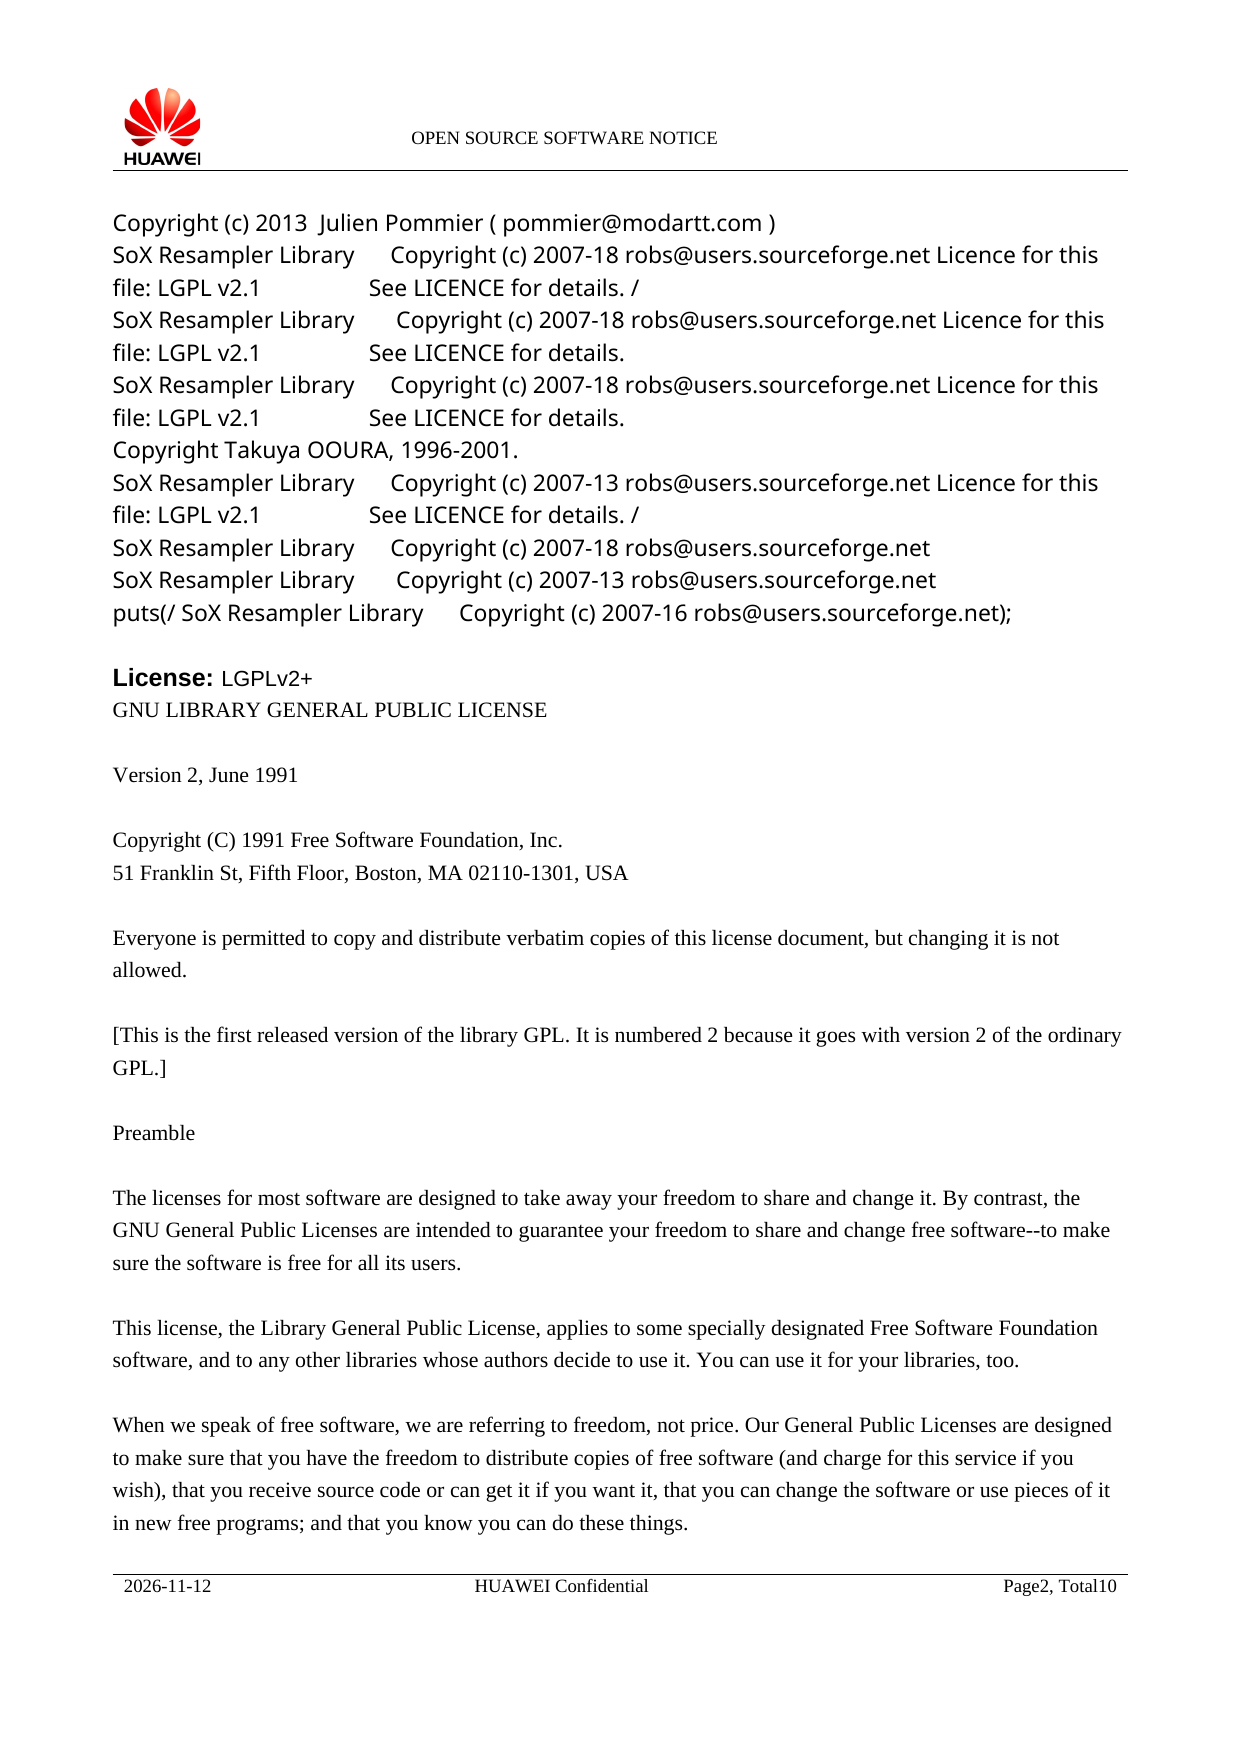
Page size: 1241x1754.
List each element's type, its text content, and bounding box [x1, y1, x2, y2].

text License: LGPLv2+ [112, 661, 1128, 694]
picture [124, 88, 201, 165]
